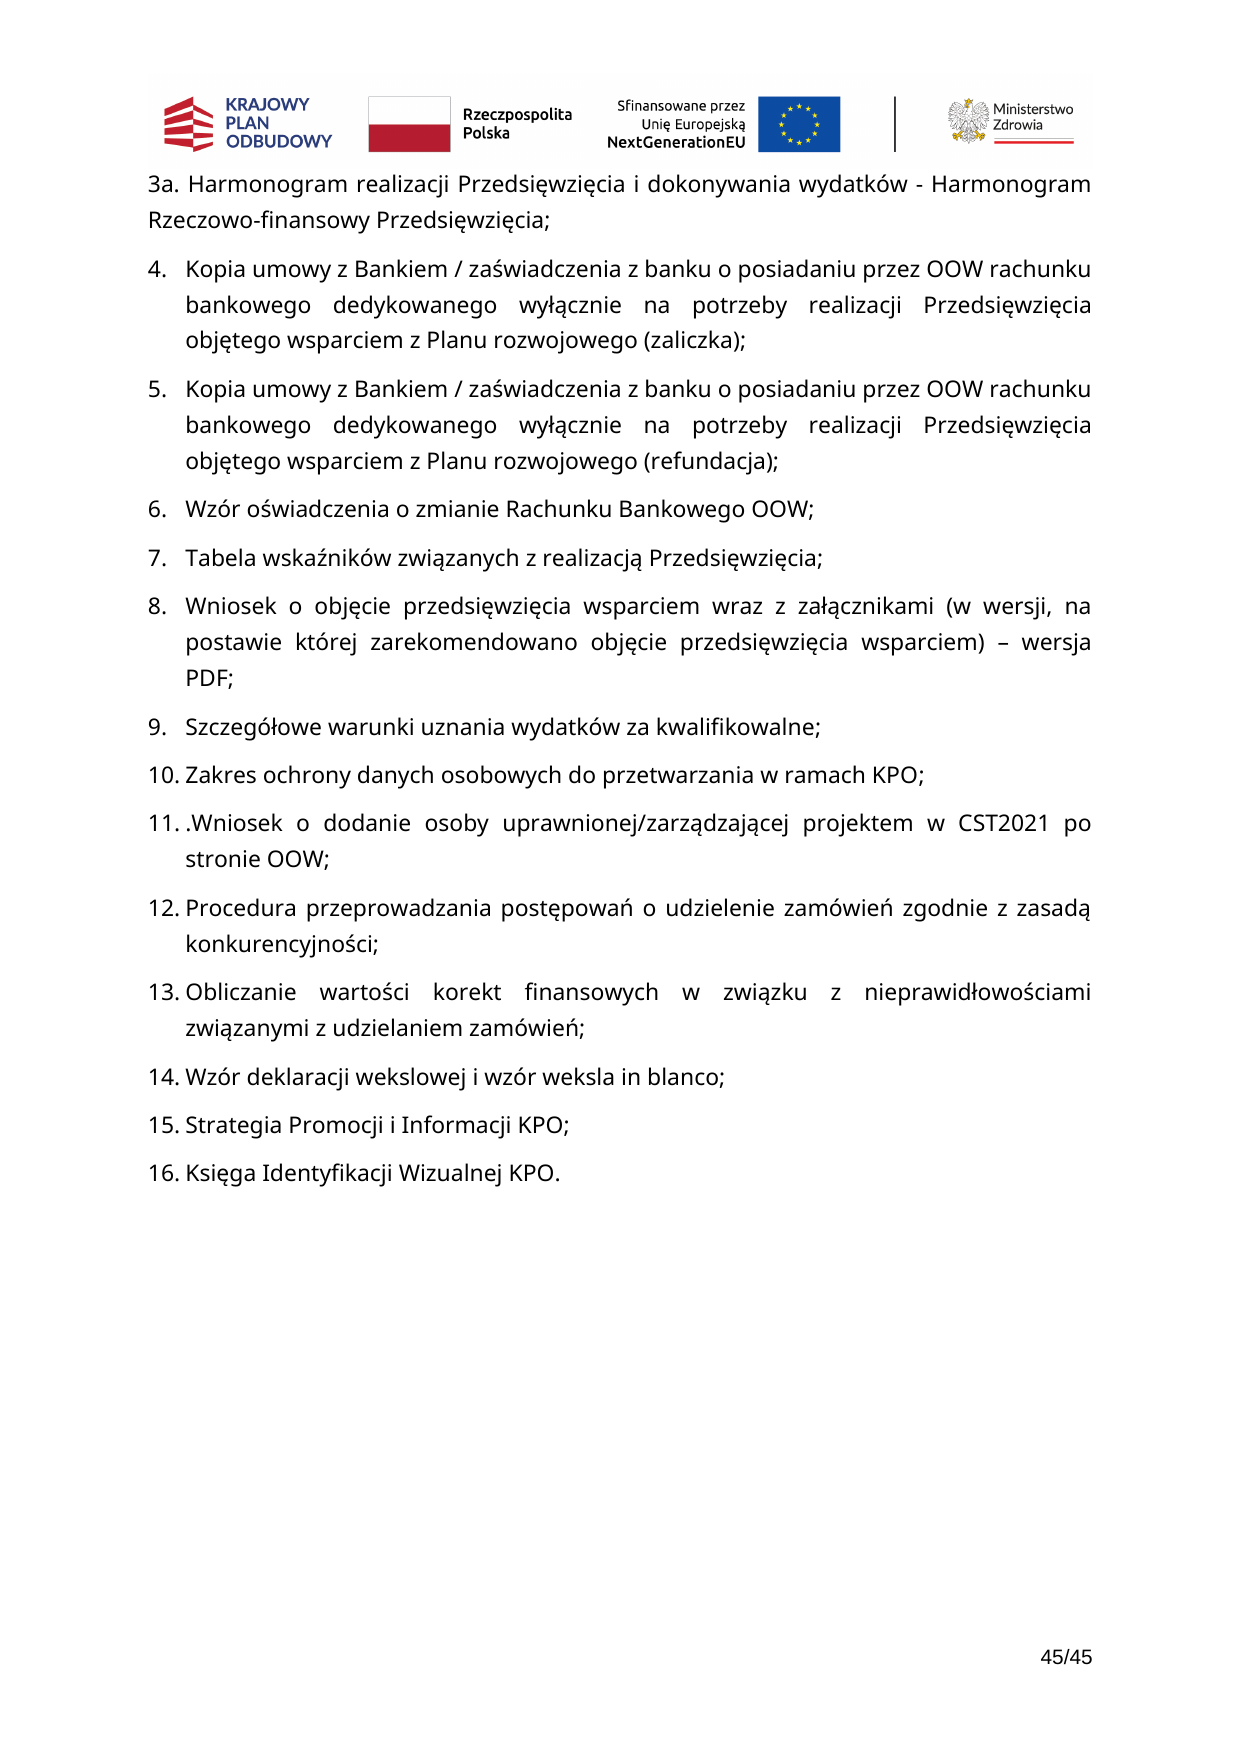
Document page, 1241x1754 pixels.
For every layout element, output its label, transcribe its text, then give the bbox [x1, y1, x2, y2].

list Szczegółowe warunki uznania wydatków za kwalifikowalne; [148, 710, 1092, 742]
text 3a. Harmonogram realizacji Przedsięwzięcia i dokonywania wydatków - Harmonogram Rzeczowo-finansowy Przedsięwzięcia; [148, 169, 1092, 235]
list Wniosek o objęcie przedsięwzięcia wsparciem wraz z załącznikami (w wersji, na postawie której zarekomendowano objęcie przedsięwzięcia wsparciem) – wersja PDF; [148, 590, 1092, 693]
list Wzór oświadczenia o zmianie Rachunku Bankowego OOW; [148, 493, 1092, 524]
list Zakres ochrony danych osobowych do przetwarzania w ramach KPO; [148, 759, 1092, 790]
list Obliczanie wartości korekt finansowych w związku z nieprawidłowościami związanymi z udzielaniem zamówień; [148, 976, 1092, 1043]
list Strategia Promocji i Informacji KPO; [148, 1109, 1092, 1140]
list Kopia umowy z Bankiem / zaświadczenia z banku o posiadaniu przez OOW rachunku bankowego dedykowanego wyłącznie na potrzeby realizacji Przedsięwzięcia objętego wsparciem z Planu rozwojowego (refundacja); [148, 373, 1092, 476]
list Procedura przeprowadzania postępowań o udzielenie zamówień zgodnie z zasadą konkurencyjności; [148, 892, 1092, 959]
list Księga Identyfikacji Wizualnej KPO. [148, 1157, 1092, 1188]
list .Wniosek o dodanie osoby uprawnionej/zarządzającej projektem w CST2021 po stronie OOW; [148, 807, 1092, 874]
list Kopia umowy z Bankiem / zaświadczenia z banku o posiadaniu przez OOW rachunku bankowego dedykowanego wyłącznie na potrzeby realizacji Przedsięwzięcia objętego wsparciem z Planu rozwojowego (zaliczka); [148, 253, 1092, 356]
list Tabela wskaźników związanych z realizacją Przedsięwzięcia; [148, 542, 1092, 573]
list Wzór deklaracji wekslowej i wzór weksla in blanco; [148, 1060, 1092, 1092]
picture [147, 73, 1093, 169]
